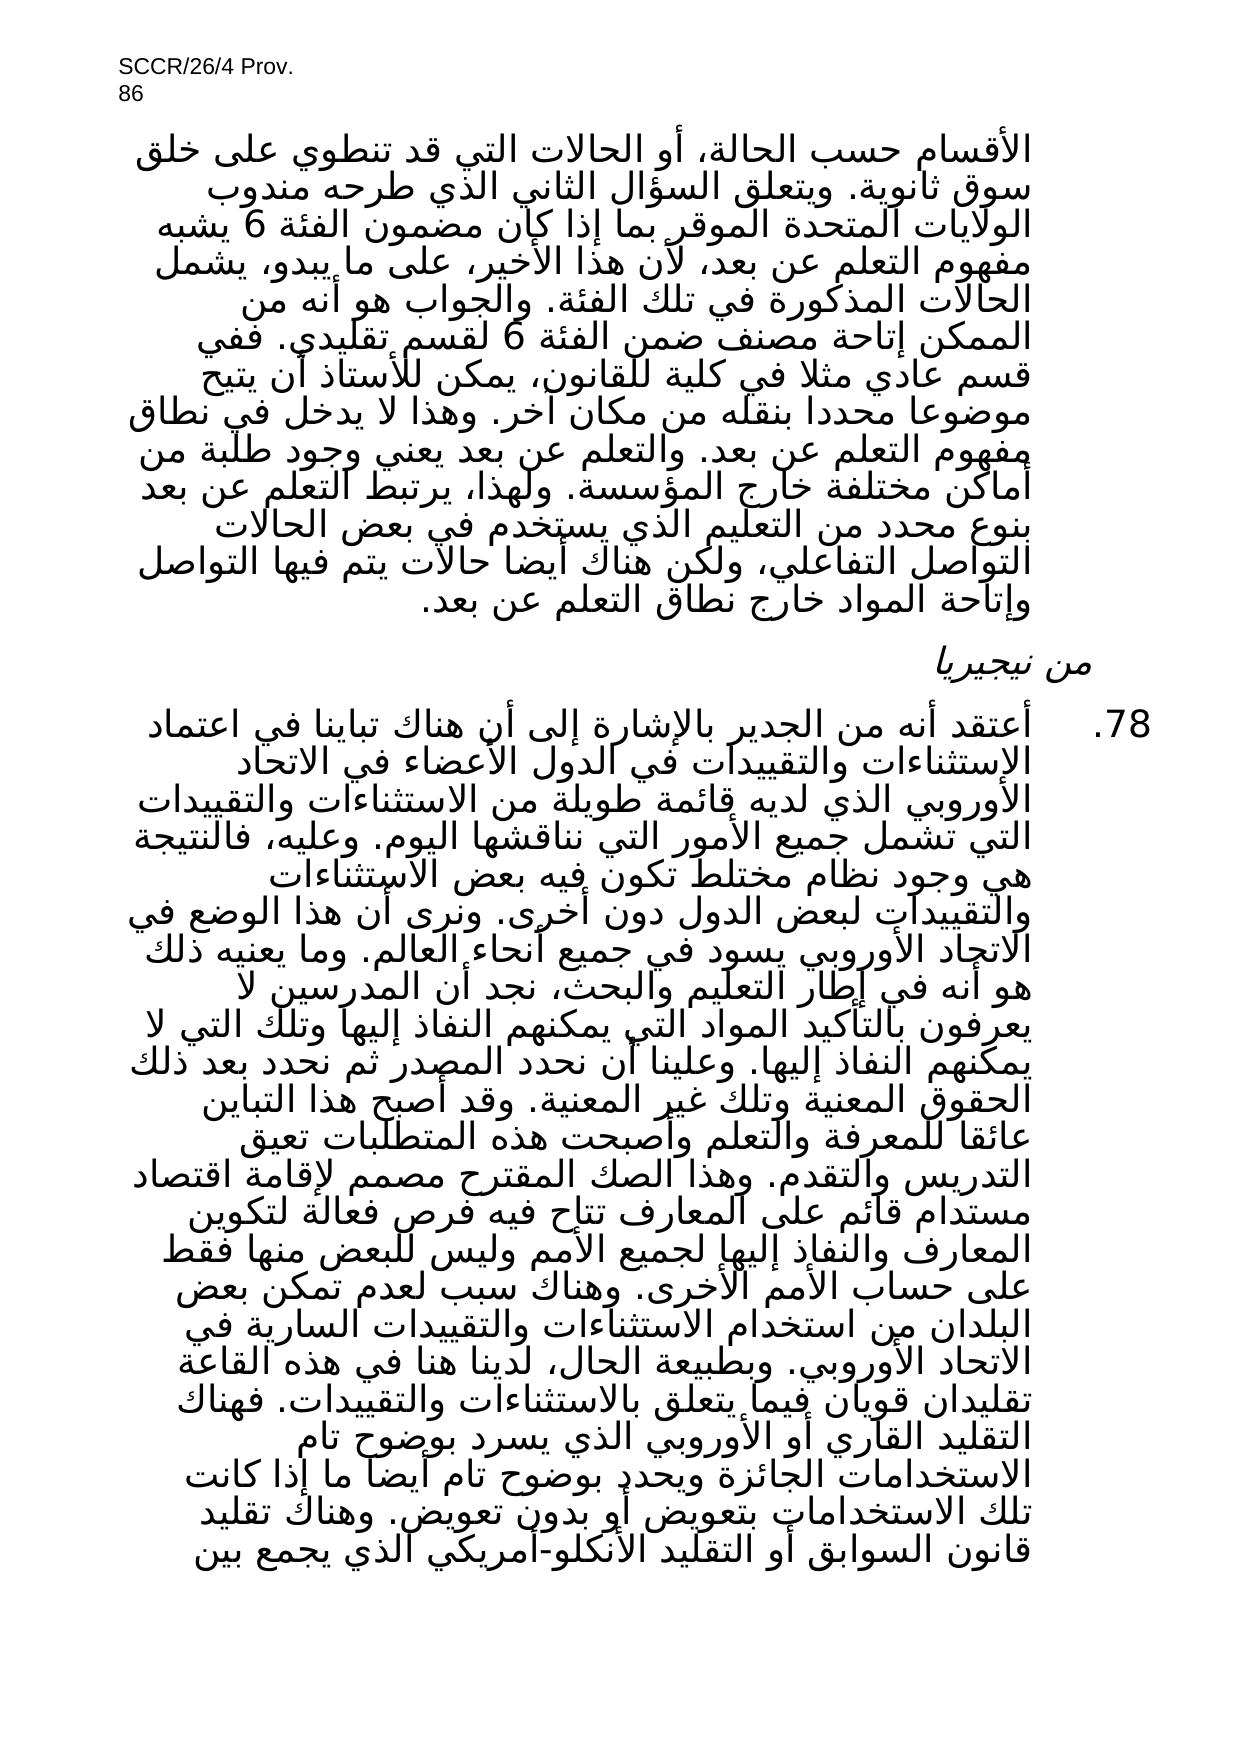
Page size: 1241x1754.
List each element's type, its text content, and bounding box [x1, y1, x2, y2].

text من نيجيريا [118, 645, 1092, 682]
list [118, 707, 1092, 1570]
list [118, 132, 1092, 620]
